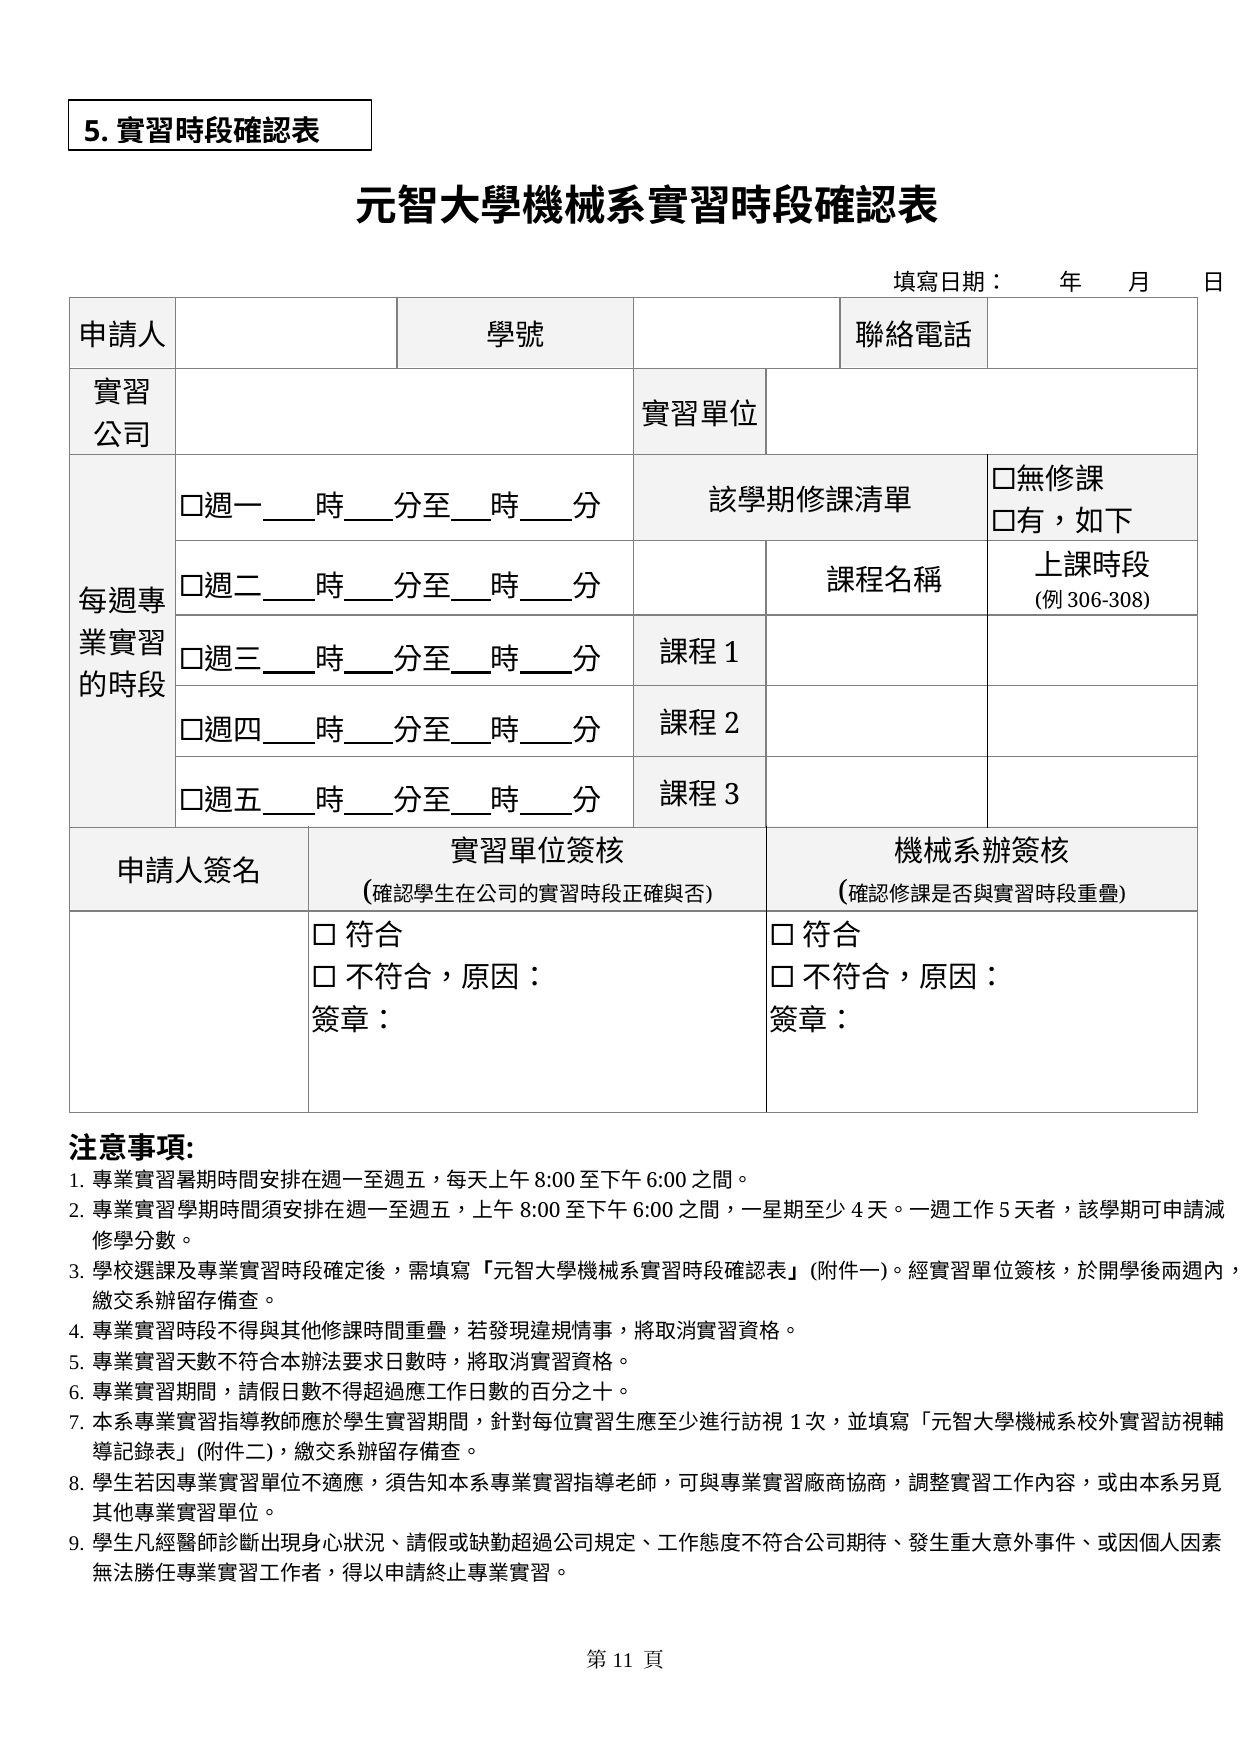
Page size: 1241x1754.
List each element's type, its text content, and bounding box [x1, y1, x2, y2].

table_cell 週一 時 分至 時 分 [176, 455, 633, 540]
table_cell [988, 686, 1197, 756]
table_cell 課程1 [634, 616, 765, 685]
table_header 申請人 [70, 298, 175, 367]
list 專業實習時段不得與其他修課時間重疊，若發現違規情事，將取消實習資格。 [69, 1315, 1226, 1345]
table_cell [988, 757, 1197, 826]
list 學校選課及專業實習時段確定後，需填寫「元智大學機械系實習時段確認表」(附件一)。經實習單位簽核，於開學後兩週內，繳交系辦留存備查。 [69, 1254, 1226, 1315]
table_cell 週二 時 分至 時 分 [176, 541, 633, 614]
table_cell 無修課 有，如下 [988, 455, 1197, 540]
list 本系專業實習指導教師應於學生實習期間，針對每位實習生應至少進行訪視1次，並填寫「元智大學機械系校外實習訪視輔導記錄表」(附件二)，繳交系辦留存備查。 [69, 1405, 1226, 1466]
table_cell 機械系辦簽核 (確認修課是否與實習時段重疊) [767, 828, 1197, 910]
list 專業實習學期時間須安排在週一至週五，上午8:00至下午6:00之間，一星期至少4天。一週工作5天者，該學期可申請減修學分數。 [69, 1194, 1226, 1254]
list 專業實習天數不符合本辦法要求日數時，將取消實習資格。 [69, 1345, 1226, 1375]
table_cell [70, 912, 308, 1112]
table_cell 週四 時 分至 時 分 [176, 686, 633, 756]
text 填寫日期： 年 月 日 [69, 263, 1226, 297]
table_cell [767, 616, 987, 685]
table_cell 申請人簽名 [70, 828, 308, 910]
text 元智大學機械系實習時段確認表 [69, 172, 1226, 232]
table_cell 該學期修課清單 [634, 455, 987, 540]
table_header 學號 [398, 298, 633, 367]
table_header [634, 298, 839, 367]
table_cell 週三 時 分至 時 分 [176, 616, 633, 685]
table_header [988, 298, 1197, 367]
table_header [176, 298, 396, 367]
list 專業實習期間，請假日數不得超過應工作日數的百分之十。 [69, 1375, 1226, 1405]
list 學生若因專業實習單位不適應，須告知本系專業實習指導老師，可與專業實習廠商協商，調整實習工作內容，或由本系另覓其他專業實習單位。 [69, 1466, 1226, 1526]
list 專業實習暑期時間安排在週一至週五，每天上午8:00至下午6:00之間。 [69, 1163, 1226, 1194]
table_cell 實習 公司 [70, 369, 175, 454]
table_cell 課程3 [634, 757, 765, 826]
table_cell 符合 不符合，原因： 簽章： [767, 912, 1197, 1112]
list 學生凡經醫師診斷出現身心狀況、請假或缺勤超過公司規定、工作態度不符合公司期待、發生重大意外事件、或因個人因素無法勝任專業實習工作者，得以申請終止專業實習。 [69, 1526, 1226, 1587]
table_cell [767, 757, 987, 826]
table_cell 實習單位 [634, 369, 765, 454]
table_cell [767, 369, 1197, 454]
table_cell 課程2 [634, 686, 765, 756]
table_cell 符合 不符合，原因： 簽章： [309, 912, 766, 1112]
table_cell [634, 541, 765, 614]
table_cell 課程名稱 [767, 541, 987, 614]
table_cell [988, 616, 1197, 685]
table_header 聯絡電話 [841, 298, 987, 367]
table_cell [176, 369, 633, 454]
table_cell 上課時段 (例306-308) [988, 541, 1197, 614]
table_cell [767, 686, 987, 756]
table_cell 週五 時 分至 時 分 [176, 757, 633, 826]
table_cell 實習單位簽核 (確認學生在公司的實習時段正確與否) [309, 828, 766, 910]
text 注意事項: [69, 1138, 1226, 1163]
table_cell 每週專業實習的時段 [70, 455, 175, 826]
